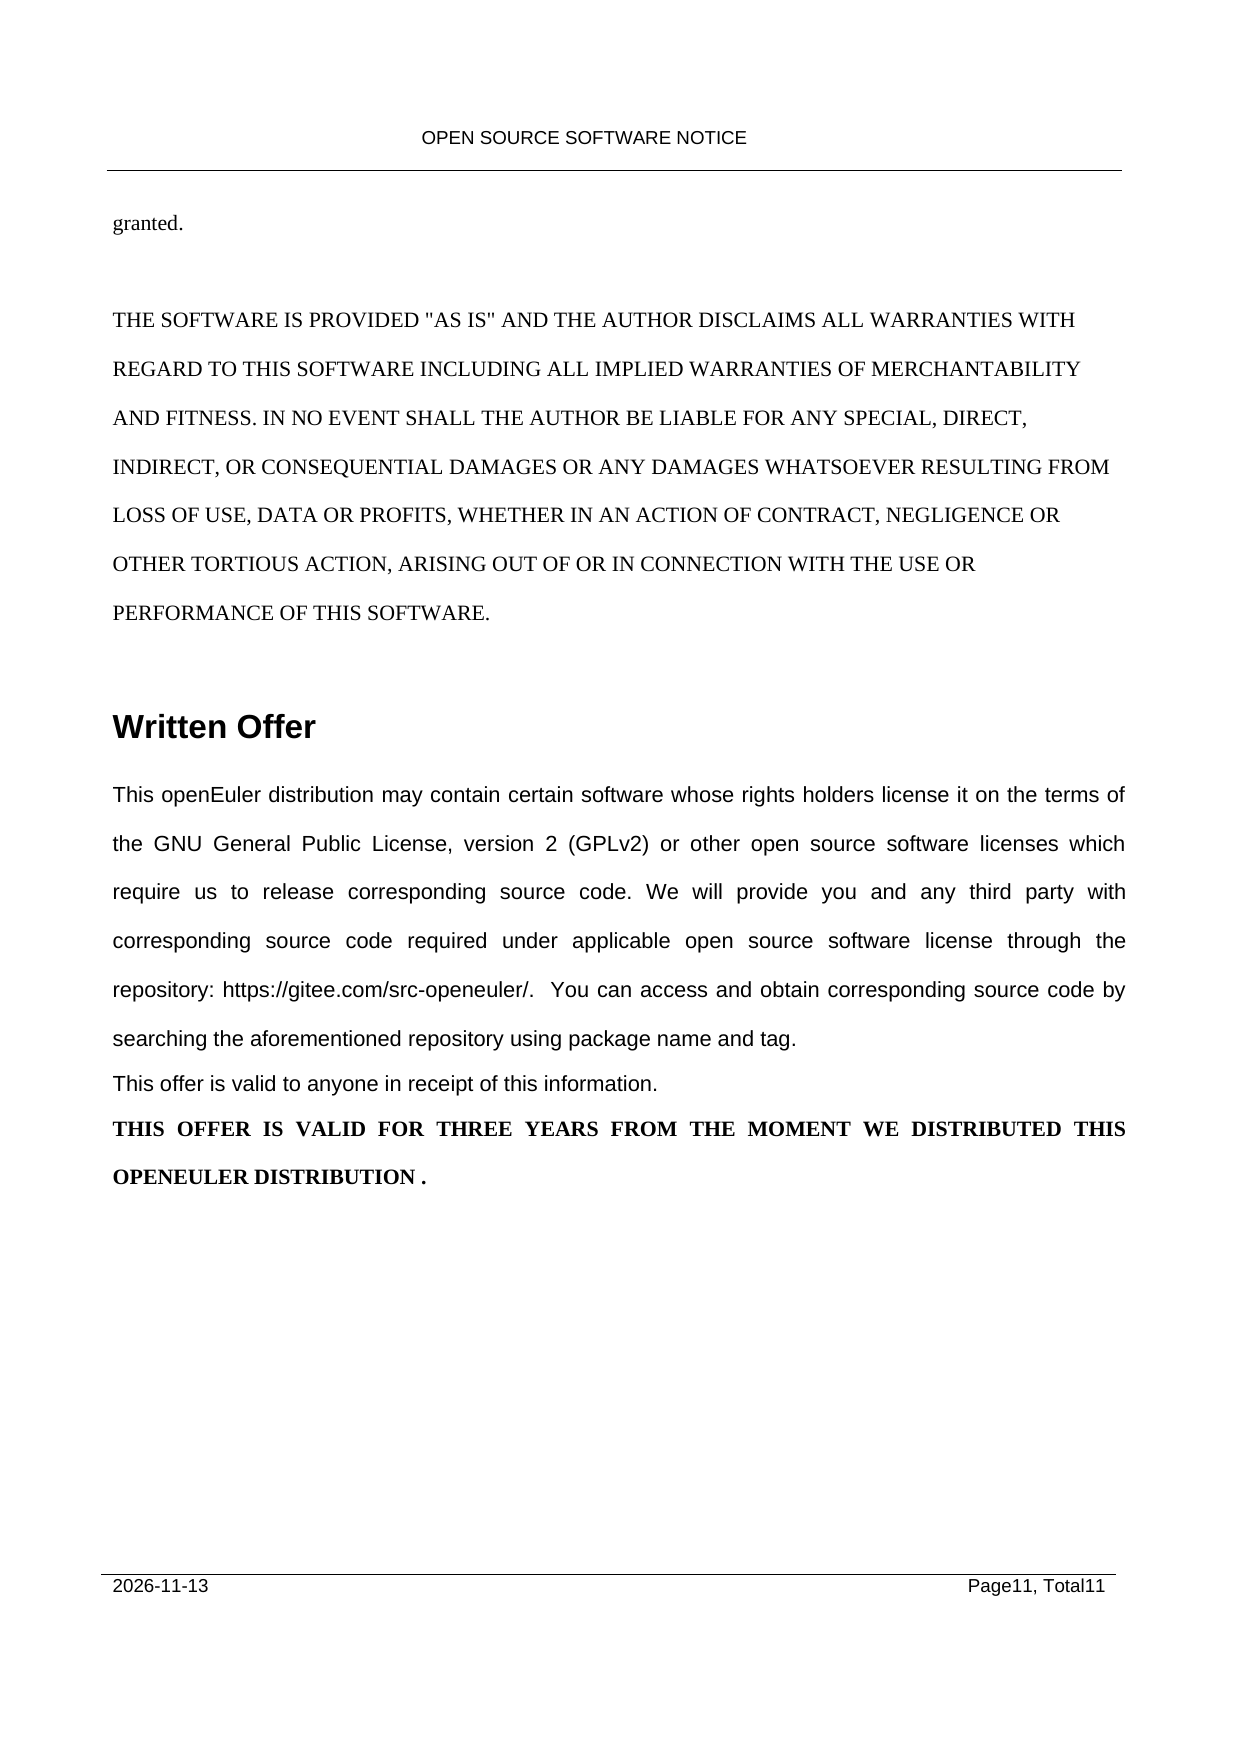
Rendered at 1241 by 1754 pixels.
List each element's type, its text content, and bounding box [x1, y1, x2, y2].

text This offer is valid to anyone in receipt of this information. [112, 1067, 1128, 1099]
text This openEuler distribution may contain certain software whose rights holders license it on the terms of the GNU General Public License, version 2 (GPLv2) or other open source software licenses which require us to release corresponding source code. We will provide you and any third party with corresponding source code required under applicable open source software license through the repository: https://gitee.com/src-openeuler/. You can access and obtain corresponding source code by searching the aforementioned repository using package name and tag. [112, 778, 1128, 1054]
text Written Offer [112, 694, 1128, 759]
text THIS OFFER IS VALID FOR THREE YEARS FROM THE MOMENT WE DISTRIBUTED THIS OPENEULER DISTRIBUTION . [112, 1112, 1128, 1193]
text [112, 206, 1128, 678]
